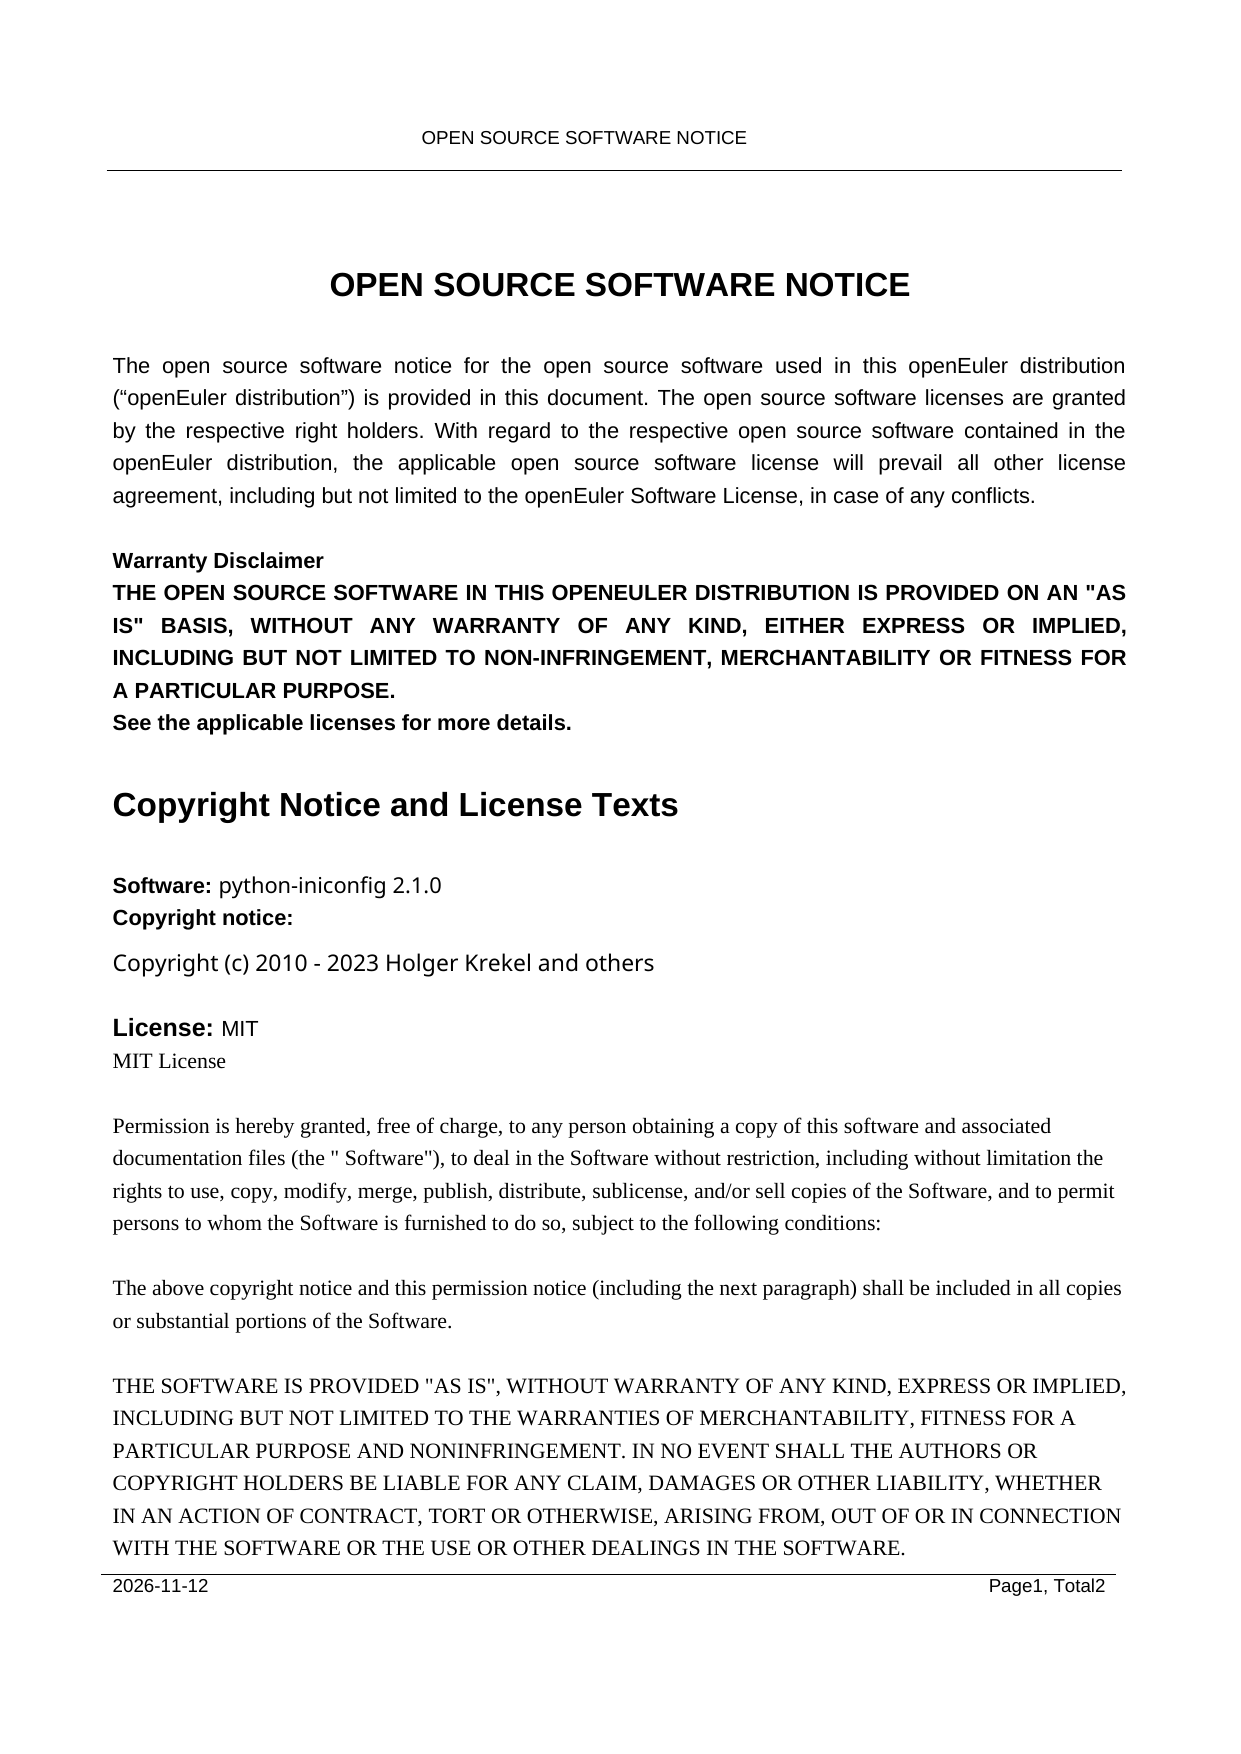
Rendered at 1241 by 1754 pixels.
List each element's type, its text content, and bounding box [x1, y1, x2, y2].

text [112, 1044, 1128, 1564]
text The open source software notice for the open source software used in this openEuler distribution (“openEuler distribution”) is provided in this document. The open source software licenses are granted by the respective right holders. With regard to the respective open source software contained in the openEuler distribution, the applicable open source software license will prevail all other license agreement, including but not limited to the openEuler Software License, in case of any conflicts. [112, 349, 1128, 511]
text Warranty Disclaimer [112, 544, 1128, 576]
text THE OPEN SOURCE SOFTWARE IN THIS OPENEULER DISTRIBUTION IS PROVIDED ON AN "AS IS" BASIS, WITHOUT ANY WARRANTY OF ANY KIND, EITHER EXPRESS OR IMPLIED, INCLUDING BUT NOT LIMITED TO NON-INFRINGEMENT, MERCHANTABILITY OR FITNESS FOR A PARTICULAR PURPOSE. See the applicable licenses for more details. [112, 576, 1128, 739]
text Copyright notice: [112, 901, 1128, 934]
text License: MIT [112, 1012, 1128, 1044]
text Copyright Notice and License Texts [112, 771, 1128, 836]
text OPEN SOURCE SOFTWARE NOTICE [112, 251, 1128, 316]
text Copyright (c) 2010 - 2023 Holger Krekel and others [112, 947, 1128, 1012]
title Software: python-iniconfig 2.1.0 [112, 869, 1128, 901]
